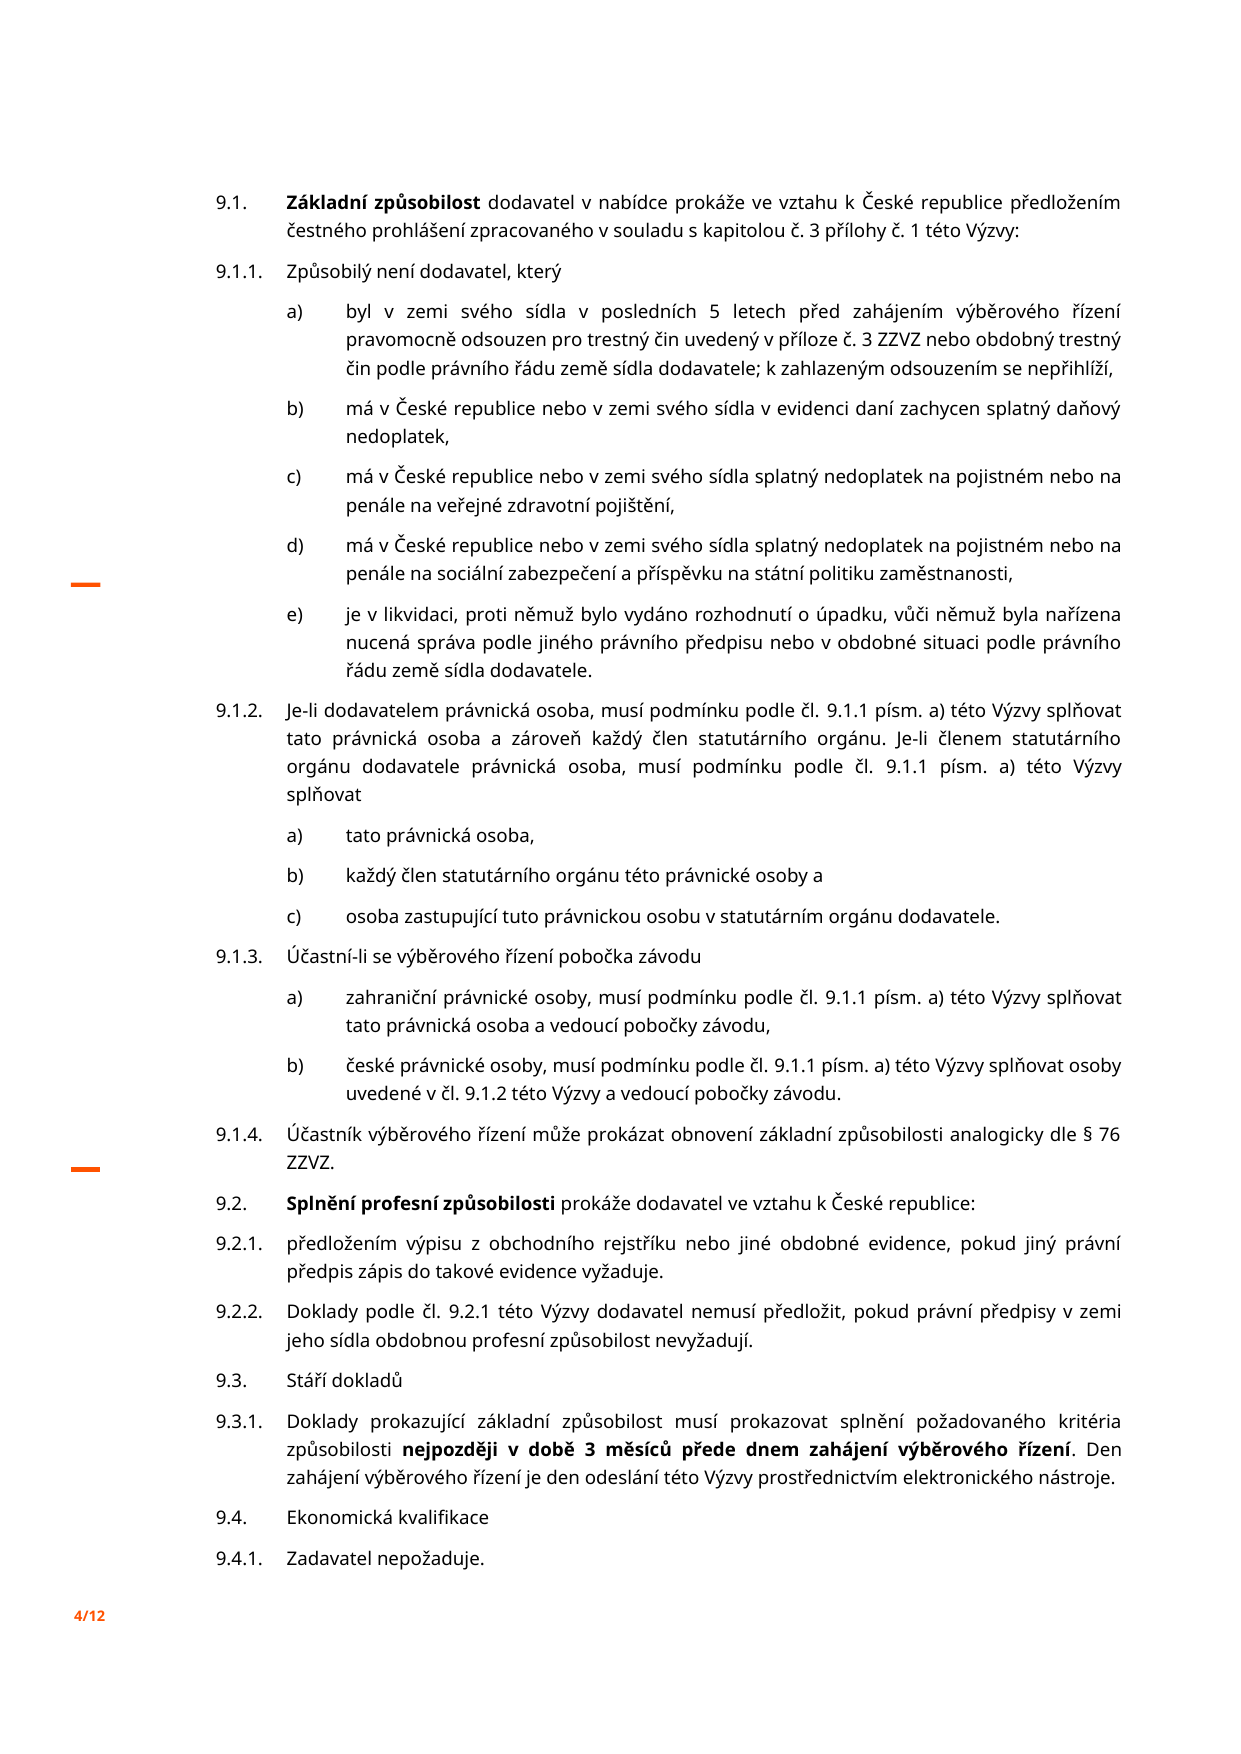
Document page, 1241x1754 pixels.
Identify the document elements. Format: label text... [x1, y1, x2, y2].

text byl v zemi svého sídla v posledních 5 letech před zahájením výběrového řízení pravomocně odsouzen pro trestný čin uvedený v příloze č. 3 ZZVZ nebo obdobný trestný čin podle právního řádu země sídla dodavatele; k zahlazeným odsouzením se nepřihlíží, [286, 299, 1122, 380]
text Účastník výběrového řízení může prokázat obnovení základní způsobilosti analogicky dle § 76 ZZVZ. [216, 1121, 1122, 1175]
text má v České republice nebo v zemi svého sídla splatný nedoplatek na pojistném nebo na penále na sociální zabezpečení a příspěvku na státní politiku zaměstnanosti, [286, 532, 1122, 586]
text Splnění profesní způsobilosti prokáže dodavatel ve vztahu k České republice: [216, 1190, 1122, 1215]
text Doklady prokazující základní způsobilost musí prokazovat splnění požadovaného kritéria způsobilosti nejpozději v době 3 měsíců přede dnem zahájení výběrového řízení. Den zahájení výběrového řízení je den odeslání této Výzvy prostřednictvím elektronického nástroje. [216, 1408, 1122, 1489]
text Způsobilý není dodavatel, který [216, 258, 1122, 284]
text Základní způsobilost dodavatel v nabídce prokáže ve vztahu k České republice předložením čestného prohlášení zpracovaného v souladu s kapitolou č. 3 přílohy č. 1 této Výzvy: [216, 190, 1122, 243]
text má v České republice nebo v zemi svého sídla splatný nedoplatek na pojistném nebo na penále na veřejné zdravotní pojištění, [286, 464, 1122, 517]
text osoba zastupující tuto právnickou osobu v statutárním orgánu dodavatele. [286, 903, 1122, 929]
text Doklady podle čl. 9.2.1 této Výzvy dodavatel nemusí předložit, pokud právní předpisy v zemi jeho sídla obdobnou profesní způsobilost nevyžadují. [216, 1299, 1122, 1352]
text tato právnická osoba, [286, 822, 1122, 848]
text zahraniční právnické osoby, musí podmínku podle čl. 9.1.1 písm. a) této Výzvy splňovat tato právnická osoba a vedoucí pobočky závodu, [286, 984, 1122, 1038]
text je v likvidaci, proti němuž bylo vydáno rozhodnutí o úpadku, vůči němuž byla nařízena nucená správa podle jiného právního předpisu nebo v obdobné situaci podle právního řádu země sídla dodavatele. [286, 601, 1122, 682]
text české právnické osoby, musí podmínku podle čl. 9.1.1 písm. a) této Výzvy splňovat osoby uvedené v čl. 9.1.2 této Výzvy a vedoucí pobočky závodu. [286, 1053, 1122, 1106]
text předložením výpisu z obchodního rejstříku nebo jiné obdobné evidence, pokud jiný právní předpis zápis do takové evidence vyžaduje. [216, 1230, 1122, 1284]
text Ekonomická kvalifikace [216, 1504, 1122, 1530]
text Účastní-li se výběrového řízení pobočka závodu [216, 944, 1122, 969]
text Je-li dodavatelem právnická osoba, musí podmínku podle čl. 9.1.1 písm. a) této Výzvy splňovat tato právnická osoba a zároveň každý člen statutárního orgánu. Je-li členem statutárního orgánu dodavatele právnická osoba, musí podmínku podle čl. 9.1.1 písm. a) této Výzvy splňovat [216, 697, 1122, 807]
text každý člen statutárního orgánu této právnické osoby a [286, 863, 1122, 888]
text má v České republice nebo v zemi svého sídla v evidenci daní zachycen splatný daňový nedoplatek, [286, 395, 1122, 449]
text Stáří dokladů [216, 1367, 1122, 1393]
text Zadavatel nepožaduje. [216, 1545, 1122, 1571]
